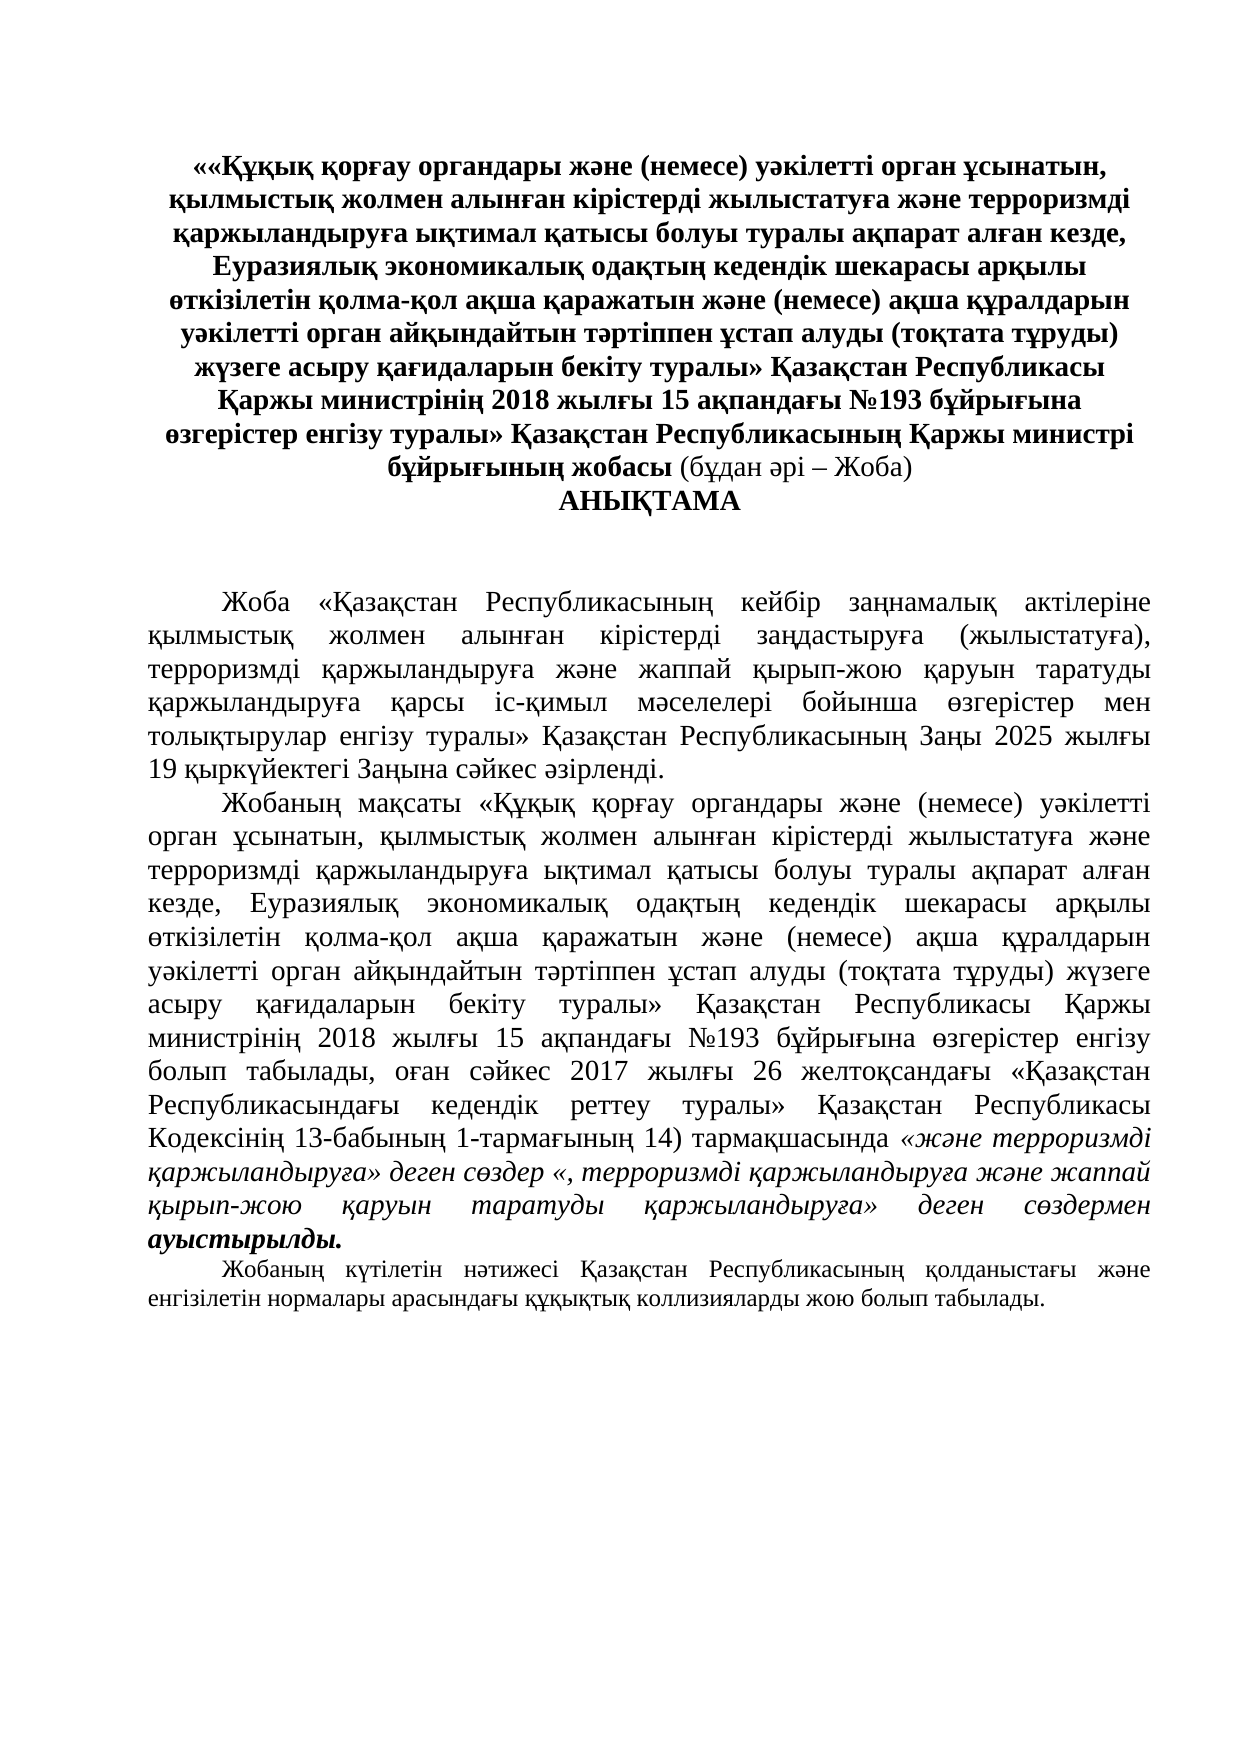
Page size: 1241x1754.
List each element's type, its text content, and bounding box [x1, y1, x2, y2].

text АНЫҚТАМА [148, 483, 1152, 517]
text Жоба «Қазақстан Республикасының кейбір заңнамалық актілеріне қылмыстық жолмен алынған кірістерді заңдастыруға (жылыстатуға), терроризмді қаржыландыруға және жаппай қырып-жою қаруын таратуды қаржыландыруға қарсы іс-қимыл мәселелері бойынша өзгерістер мен толықтырулар енгізу туралы» Қазақстан Республикасының Заңы 2025 жылғы 19 қыркүйектегі Заңына сәйкес әзірленді. [148, 584, 1152, 785]
text Жобаның мақсаты «Құқық қорғау органдары және (немесе) уәкілетті орган ұсынатын, қылмыстық жолмен алынған кірістерді жылыстатуға және терроризмді қаржыландыруға ықтимал қатысы болуы туралы ақпарат алған кезде, Еуразиялық экономикалық одақтың кедендік шекарасы арқылы өткізілетін қолма-қол ақша қаражатын және (немесе) ақша құралдарын уәкілетті орган айқындайтын тәртіппен ұстап алуды (тоқтата тұруды) жүзеге асыру қағидаларын бекіту туралы» Қазақстан Республикасы Қаржы министрінің 2018 жылғы 15 ақпандағы №193 бұйрығына өзгерістер енгізу болып табылады, оған сәйкес 2017 жылғы 26 желтоқсандағы «Қазақстан Республикасындағы кедендік реттеу туралы» Қазақстан Республикасы Кодексінің 13-бабының 1-тармағының 14) тармақшасында «және терроризмді қаржыландыруға» деген сөздер «, терроризмді қаржыландыруға және жаппай қырып-жою қаруын таратуды қаржыландыруға» деген сөздермен ауыстырылды. [148, 785, 1152, 1254]
text Жобаның күтілетін нәтижесі Қазақстан Республикасының қолданыстағы және енгізілетін нормалары арасындағы құқықтық коллизияларды жою болып табылады. [148, 1254, 1152, 1370]
subtitle ««Құқық қорғау органдары және (немесе) уәкілетті орган ұсынатын, қылмыстық жолмен алынған кірістерді жылыстатуға және терроризмді қаржыландыруға ықтимал қатысы болуы туралы ақпарат алған кезде, Еуразиялық экономикалық одақтың кедендік шекарасы арқылы өткізілетін қолма-қол ақша қаражатын және (немесе) ақша құралдарын уәкілетті орган айқындайтын тәртіппен ұстап алуды (тоқтата тұруды) жүзеге асыру қағидаларын бекіту туралы» Қазақстан Республикасы Қаржы министрінің 2018 жылғы 15 ақпандағы №193 бұйрығына өзгерістер енгізу туралы» Қазақстан Республикасының Қаржы министрі бұйрығының жобасы (бұдан әрі – Жоба) [148, 148, 1152, 483]
